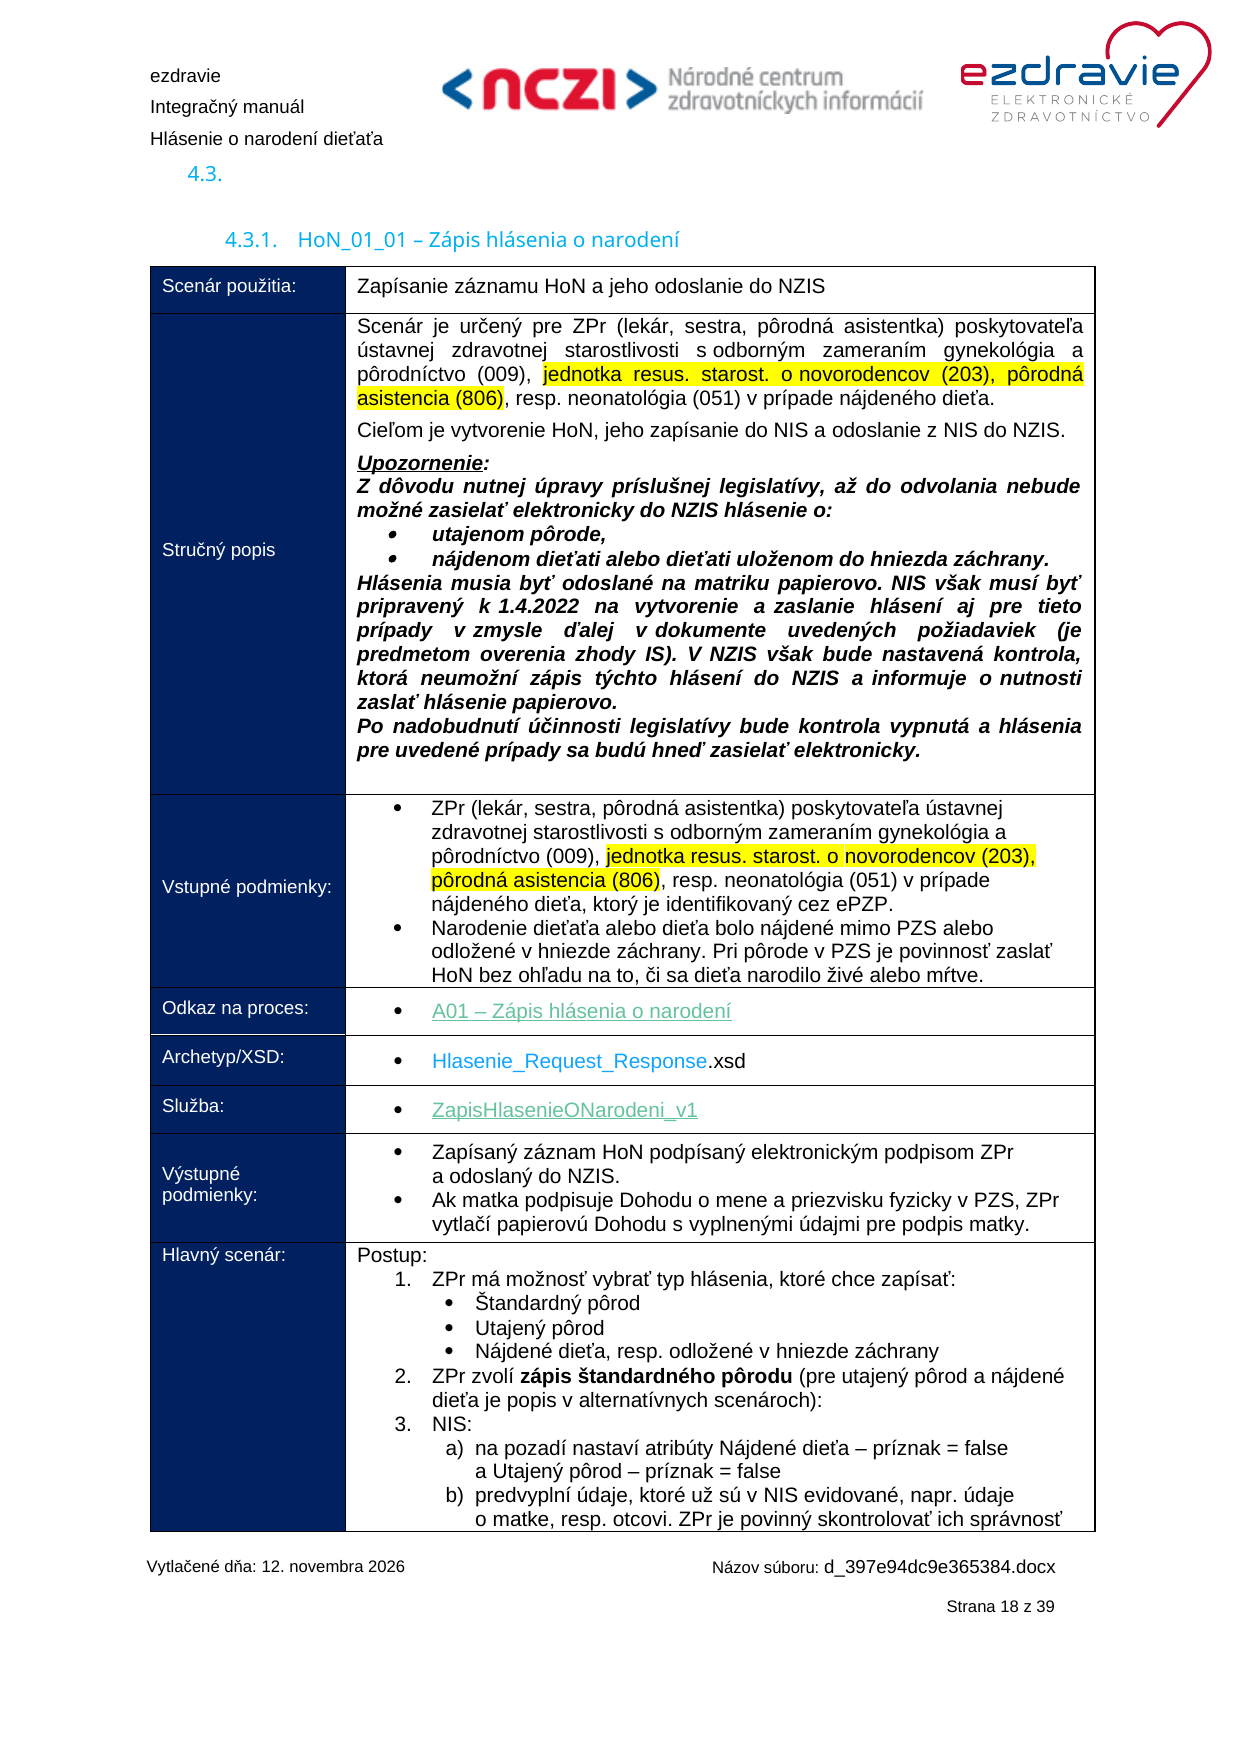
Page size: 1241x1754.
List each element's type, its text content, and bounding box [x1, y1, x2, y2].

table_cell Scenár je určený pre ZPr (lekár, sestra, pôrodná asistentka) poskytovateľa ústavnej zdravotnej starostlivosti s odborným zameraním gynekológia a pôrodníctvo (009), jednotka resus. starost. o novorodencov (203), pôrodná asistencia (806), resp. neonatológia (051) v prípade nájdeného dieťa. Cieľom je vytvorenie HoN, jeho zapísanie do NIS a odoslanie z NIS do NZIS. Upozornenie: Z dôvodu nutnej úpravy príslušnej legislatívy, až do odvolania nebude možné zasielať elektronicky do NZIS hlásenie o: utajenom pôrode, nájdenom dieťati alebo dieťati uloženom do hniezda záchrany. Hlásenia musia byť odoslané na matriku papierovo. NIS však musí byť pripravený k 1.4.2022 na vytvorenie a zaslanie hlásení aj pre tieto prípady v zmysle ďalej v dokumente uvedených požiadaviek (je predmetom overenia zhody IS). V NZIS však bude nastavená kontrola, ktorá neumožní zápis týchto hlásení do NZIS a informuje o nutnosti zaslať hlásenie papierovo. Po nadobudnutí účinnosti legislatívy bude kontrola vypnutá a hlásenia pre uvedené prípady sa budú hneď zasielať elektronicky. [346, 314, 1094, 794]
table_cell Hlasenie_Request_Response.xsd [346, 1036, 1094, 1085]
subtitle HoN_01_01 – Zápis hlásenia o narodení [225, 225, 1090, 253]
table_cell Hlavný scenár: [151, 1243, 345, 1531]
table_cell Vstupné podmienky: [151, 795, 345, 987]
table_header Zapísanie záznamu HoN a jeho odoslanie do NZIS [346, 267, 1094, 313]
picture [442, 67, 924, 114]
table_cell Stručný popis [151, 314, 345, 794]
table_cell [346, 1243, 1094, 1531]
table_cell ZPr (lekár, sestra, pôrodná asistentka) poskytovateľa ústavnej zdravotnej starostlivosti s odborným zameraním gynekológia a pôrodníctvo (009), jednotka resus. starost. o novorodencov (203), pôrodná asistencia (806), resp. neonatológia (051) v prípade nájdeného dieťa, ktorý je identifikovaný cez ePZP. Narodenie dieťaťa alebo dieťa bolo nájdené mimo PZS alebo odložené v hniezde záchrany. Pri pôrode v PZS je povinnosť zaslať HoN bez ohľadu na to, či sa dieťa narodilo živé alebo mŕtve. [346, 795, 1094, 987]
picture [961, 21, 1212, 128]
table_cell Archetyp/XSD: [151, 1036, 345, 1085]
table_cell Služba: [151, 1086, 345, 1133]
table_cell Výstupné podmienky: [151, 1134, 345, 1242]
table_cell Odkaz na proces: [151, 988, 345, 1034]
table_cell ZapisHlasenieONarodeni_v1 [346, 1086, 1094, 1133]
table_cell Zapísaný záznam HoN podpísaný elektronickým podpisom ZPr a odoslaný do NZIS. Ak matka podpisuje Dohodu o mene a priezvisku fyzicky v PZS, ZPr vytlačí papierovú Dohodu s vyplnenými údajmi pre podpis matky. [346, 1134, 1094, 1242]
table_cell A01 – Zápis hlásenia o narodení [346, 988, 1094, 1034]
table_header Scenár použitia: [151, 267, 345, 313]
